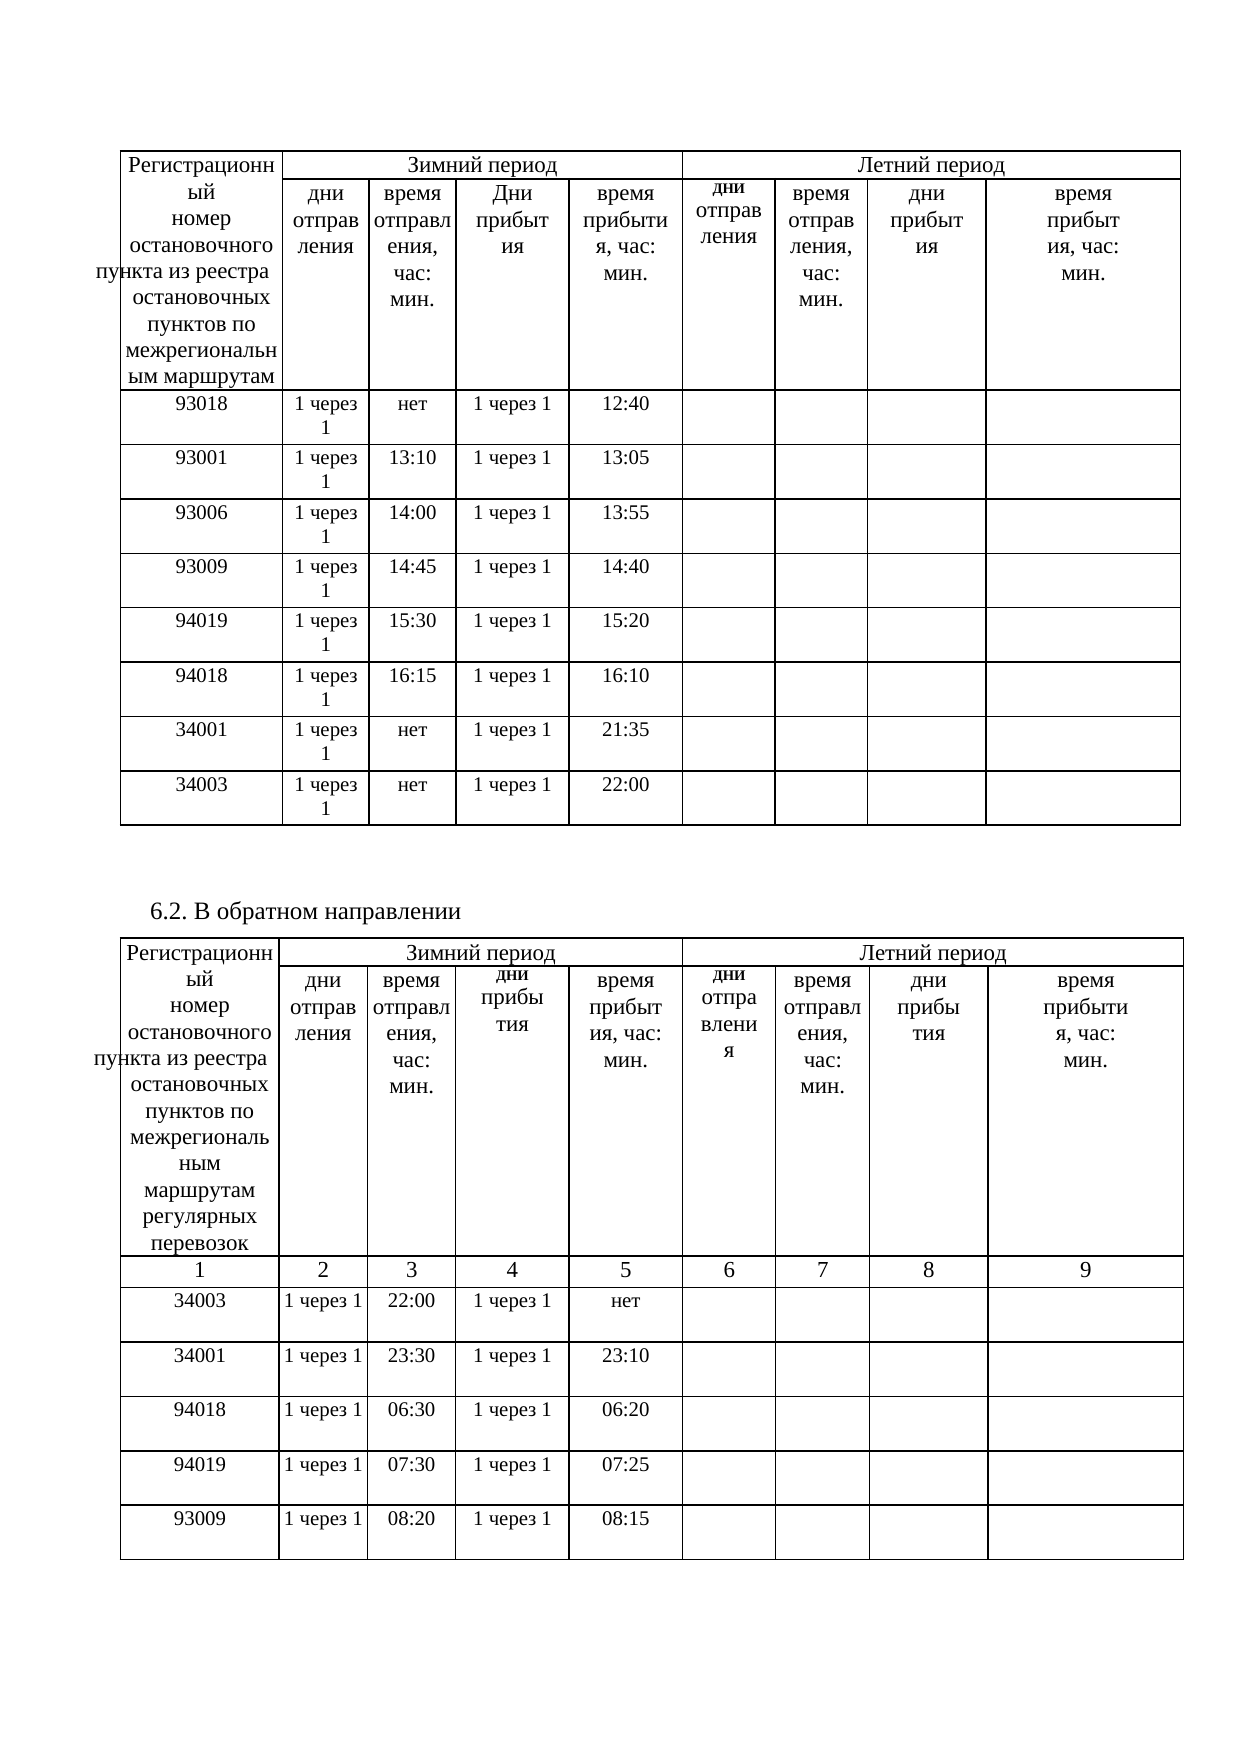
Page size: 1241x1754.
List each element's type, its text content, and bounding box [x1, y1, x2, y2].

table_cell [683, 1452, 775, 1504]
table_cell 5 [570, 1257, 682, 1287]
table_cell [683, 445, 774, 498]
table_cell 1 через 1 [457, 663, 568, 716]
table_cell [683, 1343, 775, 1396]
table_cell [870, 1506, 987, 1559]
table_cell 34001 [121, 717, 282, 770]
table_cell [987, 445, 1180, 498]
table_cell [683, 391, 774, 444]
table_cell 93018 [121, 391, 282, 444]
table_cell [868, 772, 985, 824]
table_cell [868, 608, 985, 661]
table_cell [776, 663, 867, 716]
table_cell [683, 717, 774, 770]
table_cell [989, 1506, 1183, 1559]
table_cell 1 через 1 [283, 554, 368, 607]
table_cell 06:20 [570, 1397, 682, 1450]
table_cell 1 через 1 [283, 500, 368, 552]
table_cell [683, 1288, 775, 1341]
table_header Летний период [683, 152, 1180, 178]
table_cell [776, 391, 867, 444]
table_cell [987, 391, 1180, 444]
table_cell 7 [776, 1257, 869, 1287]
table_cell [683, 500, 774, 552]
table_cell ДНИ прибы тия [456, 967, 568, 1255]
table_cell 08:20 [368, 1506, 455, 1559]
table_cell Дни прибыт ия [457, 180, 568, 389]
table_cell [683, 772, 774, 824]
table_cell [868, 663, 985, 716]
table_cell [868, 445, 985, 498]
table_cell 13:05 [570, 445, 682, 498]
table_cell [776, 1288, 869, 1341]
table_cell 34001 [121, 1343, 278, 1396]
table_cell [776, 1506, 869, 1559]
table_cell время отправл ения, час: мин. [370, 180, 455, 389]
table_cell 06:30 [368, 1397, 455, 1450]
table_cell [776, 772, 867, 824]
table_cell 8 [870, 1257, 987, 1287]
table_cell 1 через 1 [283, 663, 368, 716]
table_cell 1 через 1 [456, 1452, 568, 1504]
table_cell время отправл ения, час: мин. [776, 967, 869, 1255]
table_cell нет [370, 717, 455, 770]
table_cell 1 через 1 [457, 772, 568, 824]
table_cell 93009 [121, 1506, 278, 1559]
table_cell 1 через 1 [283, 717, 368, 770]
table_cell 1 через 1 [457, 391, 568, 444]
table_cell 9 [989, 1257, 1183, 1287]
table_cell 22:00 [368, 1288, 455, 1341]
table_cell 1 через 1 [457, 500, 568, 552]
table_cell 93006 [121, 500, 282, 552]
table_cell ДНИ отправ ления [683, 180, 774, 389]
table_cell 07:25 [570, 1452, 682, 1504]
table_cell 93001 [121, 445, 282, 498]
table_cell [870, 1452, 987, 1504]
table_cell 08:15 [570, 1506, 682, 1559]
table_cell [987, 772, 1180, 824]
table_cell 1 через 1 [283, 772, 368, 824]
table_cell 94018 [121, 1397, 278, 1450]
table_cell 1 через 1 [456, 1397, 568, 1450]
table_cell 1 через 1 [280, 1288, 367, 1341]
table_cell время прибыт ия, час: мин. [570, 967, 682, 1255]
table_cell 1 через 1 [457, 554, 568, 607]
table_cell [987, 717, 1180, 770]
table_cell 1 через 1 [456, 1343, 568, 1396]
table_cell 1 через 1 [280, 1397, 367, 1450]
table_cell 12:40 [570, 391, 682, 444]
table_cell 34003 [121, 1288, 278, 1341]
table_cell 21:35 [570, 717, 682, 770]
table_header Зимний период [283, 152, 682, 178]
table_cell [776, 500, 867, 552]
table_header Регистрационный номер остановочного пункта из реестра остановочных пунктов по межрегиональным маршрутам регулярных перевозок [121, 152, 282, 389]
table_cell [868, 554, 985, 607]
table_cell 07:30 [368, 1452, 455, 1504]
table_cell 94019 [121, 608, 282, 661]
table_cell 14:40 [570, 554, 682, 607]
table_cell время прибыти я, час: мин. [989, 967, 1183, 1255]
table_cell нет [370, 772, 455, 824]
table_cell [987, 554, 1180, 607]
table_cell 1 через 1 [283, 391, 368, 444]
table_cell 1 через 1 [283, 608, 368, 661]
table_cell [870, 1288, 987, 1341]
table_cell 15:30 [370, 608, 455, 661]
table_cell 16:10 [570, 663, 682, 716]
table_cell 1 через 1 [457, 608, 568, 661]
text 6.2. В обратном направлении [150, 896, 1090, 924]
table_cell дни прибыт ия [868, 180, 985, 389]
table_cell 1 через 1 [457, 445, 568, 498]
table_cell 1 через 1 [283, 445, 368, 498]
table_cell нет [570, 1288, 682, 1341]
table_cell дни прибы тия [870, 967, 987, 1255]
table_cell 1 через 1 [456, 1288, 568, 1341]
table_cell дни отправ ления [283, 180, 368, 389]
table_cell время прибыт ия, час: мин. [987, 180, 1180, 389]
table_cell [683, 554, 774, 607]
table_cell 3 [368, 1257, 455, 1287]
table_cell 34003 [121, 772, 282, 824]
table_cell [776, 1452, 869, 1504]
table_cell 16:15 [370, 663, 455, 716]
table_cell 23:30 [368, 1343, 455, 1396]
table_cell время прибыти я, час: мин. [570, 180, 682, 389]
table_cell [776, 717, 867, 770]
table_header Зимний период [280, 939, 682, 965]
table_header Регистрационный номер остановочного пункта из реестра остановочных пунктов по межрегиональным маршрутам регулярных перевозок [121, 939, 278, 1255]
table_cell 4 [456, 1257, 568, 1287]
table_cell [868, 717, 985, 770]
table_cell 1 [121, 1257, 278, 1287]
table_cell 13:10 [370, 445, 455, 498]
table_cell [776, 608, 867, 661]
table_cell нет [370, 391, 455, 444]
table_cell [989, 1452, 1183, 1504]
table_cell 15:20 [570, 608, 682, 661]
table_cell [870, 1397, 987, 1450]
table_cell [989, 1397, 1183, 1450]
table_cell [683, 663, 774, 716]
table_cell [776, 1343, 869, 1396]
table_cell время отправ ления, час: мин. [776, 180, 867, 389]
table_cell 1 через 1 [280, 1452, 367, 1504]
table_cell [987, 608, 1180, 661]
table_cell [989, 1288, 1183, 1341]
table_cell 14:00 [370, 500, 455, 552]
table_cell [989, 1343, 1183, 1396]
table_cell [868, 391, 985, 444]
table_cell [683, 1397, 775, 1450]
table_cell 2 [280, 1257, 367, 1287]
table_cell [683, 608, 774, 661]
table_cell время отправл ения, час: мин. [368, 967, 455, 1255]
table_cell [987, 500, 1180, 552]
table_cell 93009 [121, 554, 282, 607]
table_cell [683, 1506, 775, 1559]
table_cell 94018 [121, 663, 282, 716]
table_cell 14:45 [370, 554, 455, 607]
table_cell [870, 1343, 987, 1396]
table_cell 6 [683, 1257, 775, 1287]
table_cell 1 через 1 [280, 1343, 367, 1396]
table_cell 22:00 [570, 772, 682, 824]
table_cell 13:55 [570, 500, 682, 552]
table_cell [776, 554, 867, 607]
table_cell 23:10 [570, 1343, 682, 1396]
table_cell 1 через 1 [280, 1506, 367, 1559]
table_cell [987, 663, 1180, 716]
table_cell [868, 500, 985, 552]
table_cell 94019 [121, 1452, 278, 1504]
table_cell 1 через 1 [456, 1506, 568, 1559]
table_cell [776, 445, 867, 498]
table_cell ДНИ отпра влени я [683, 967, 775, 1255]
table_header Летний период [683, 939, 1183, 965]
table_cell [776, 1397, 869, 1450]
table_cell дни отправ ления [280, 967, 367, 1255]
table_cell 1 через 1 [457, 717, 568, 770]
